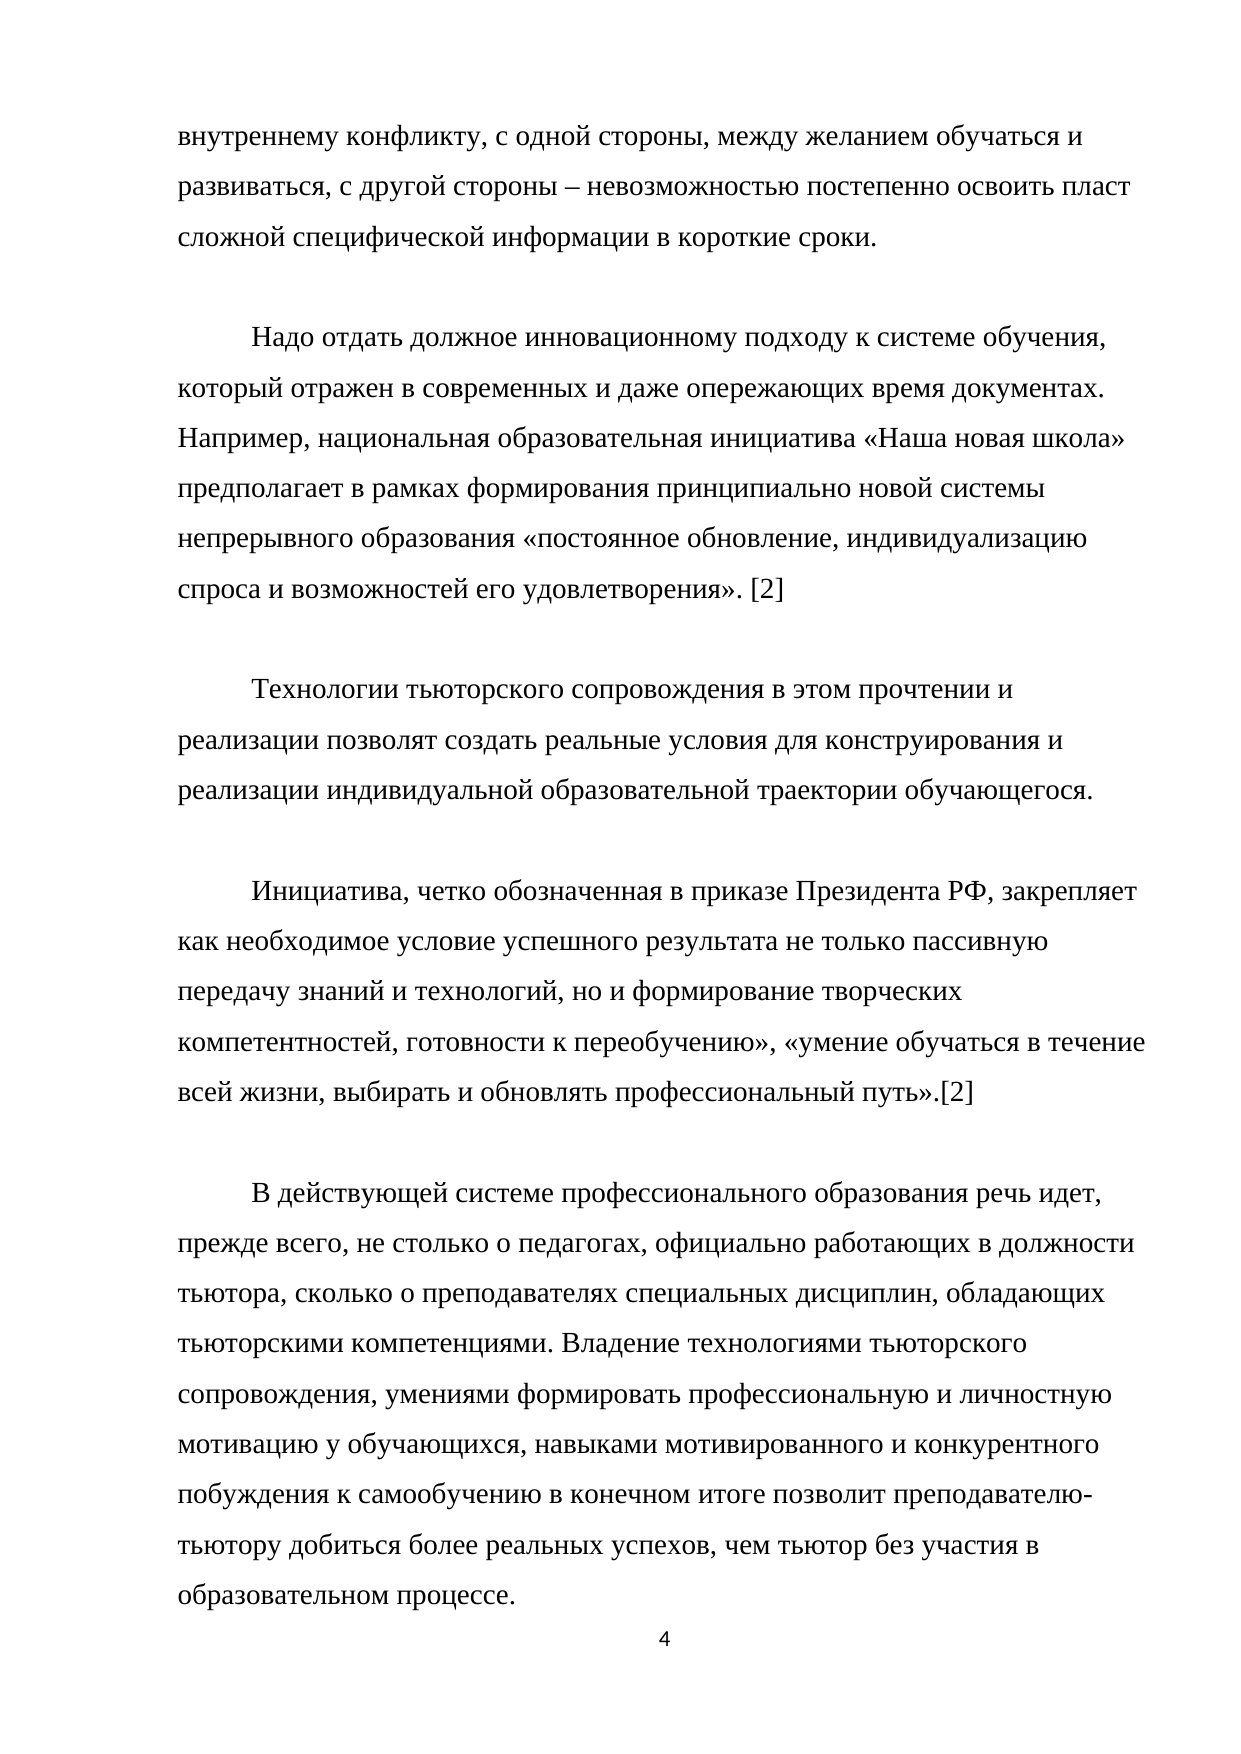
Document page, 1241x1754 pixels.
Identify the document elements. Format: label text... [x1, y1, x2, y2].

text В действующей системе профессионального образования речь идет, прежде всего, не столько о педагогах, официально работающих в должности тьютора, сколько о преподавателях специальных дисциплин, обладающих тьюторскими компетенциями. Владение технологиями тьюторского сопровождения, умениями формировать профессиональную и личностную мотивацию у обучающихся, навыками мотивированного и конкурентного побуждения к самообучению в конечном итоге позволит преподавателю-тьютору добиться более реальных успехов, чем тьютор без участия в образовательном процессе. [177, 1175, 1152, 1611]
text Технологии тьюторского сопровождения в этом прочтении и реализации позволят создать реальные условия для конструирования и реализации индивидуальной образовательной траектории обучающегося. [177, 672, 1152, 806]
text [177, 118, 1152, 252]
text Инициатива, четко обозначенная в приказе Президента РФ, закрепляет как необходимое условие успешного результата не только пассивную передачу знаний и технологий, но и формирование творческих компетентностей, готовности к переобучению», «умение обучаться в течение всей жизни, выбирать и обновлять профессиональный путь».[2] [177, 873, 1152, 1108]
text Надо отдать должное инновационному подходу к системе обучения, который отражен в современных и даже опережающих время документах. Например, национальная образовательная инициатива «Наша новая школа» предполагает в рамках формирования принципиально новой системы непрерывного образования «постоянное обновление, индивидуализацию спроса и возможностей его удовлетворения». [2] [177, 319, 1152, 604]
